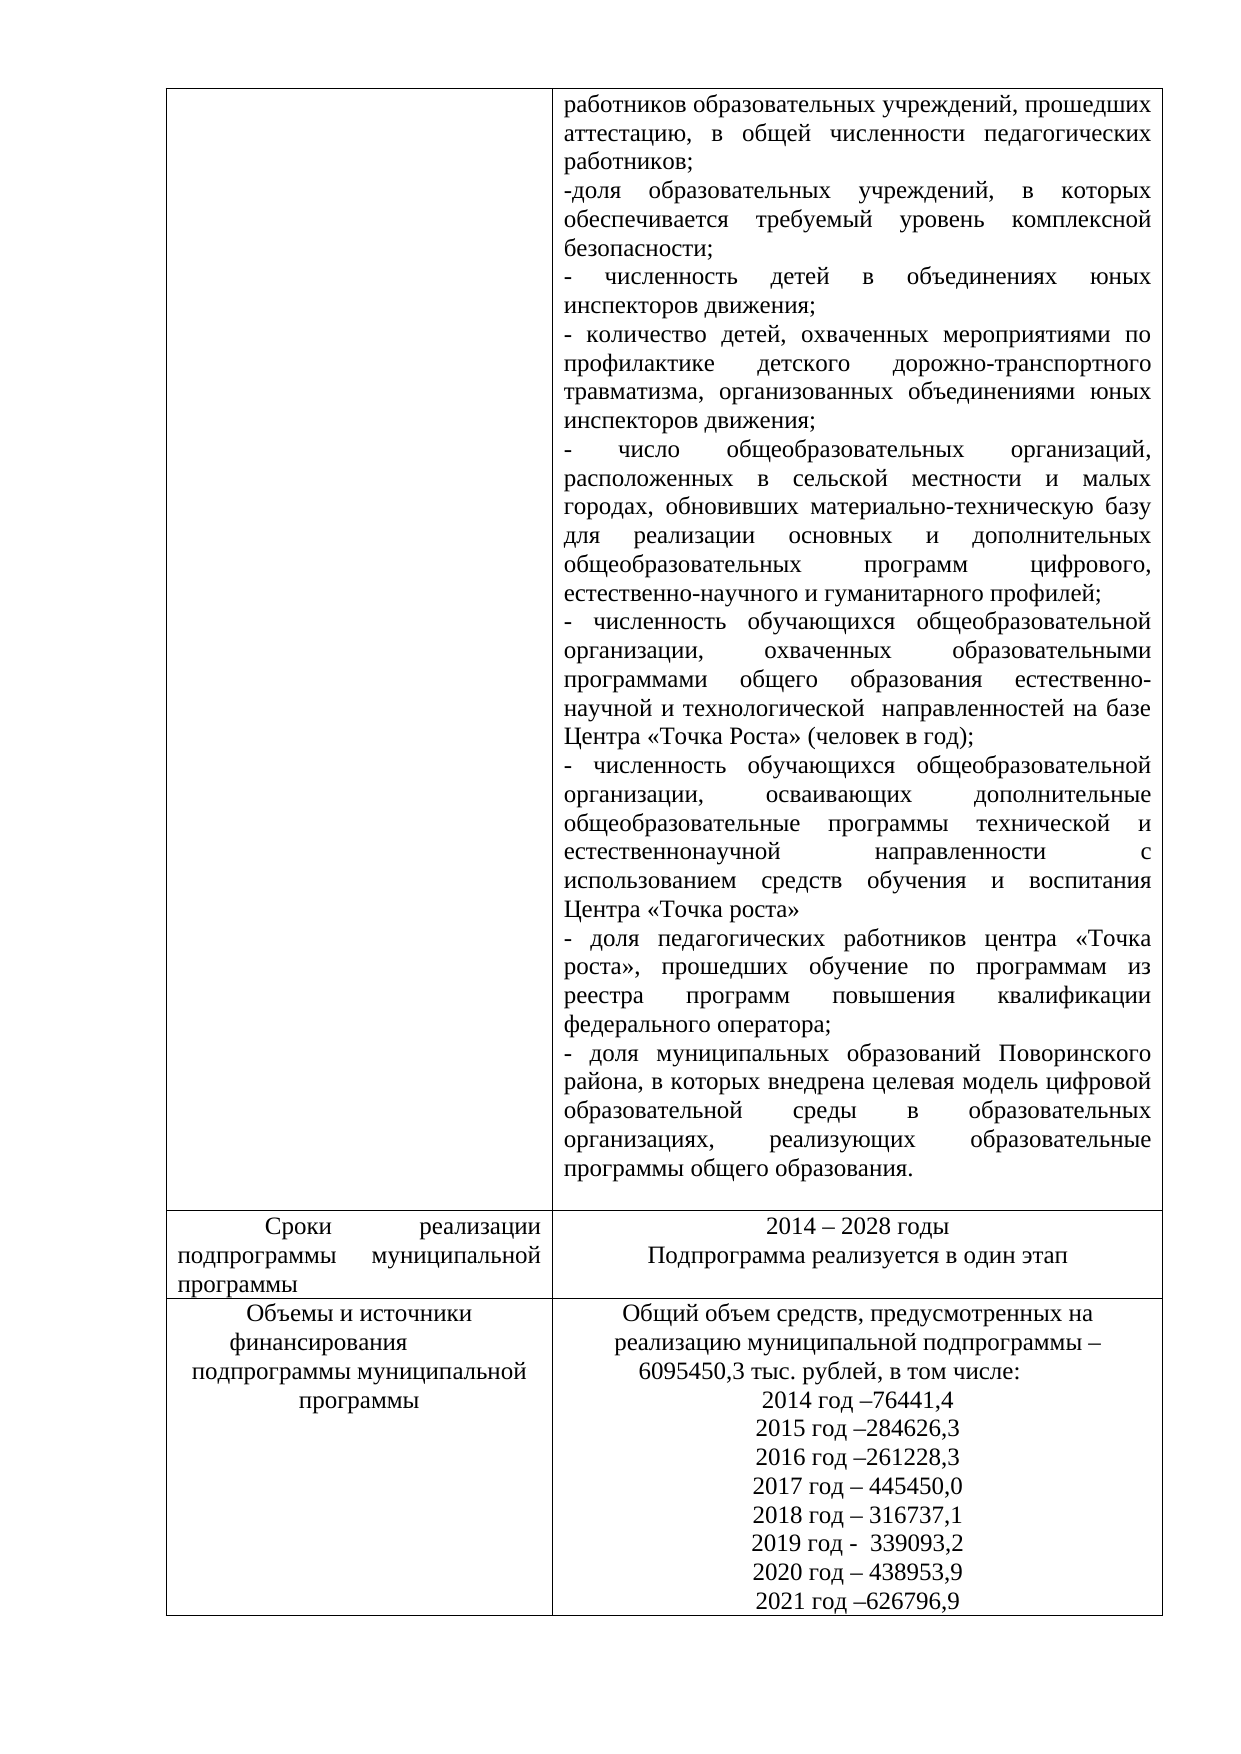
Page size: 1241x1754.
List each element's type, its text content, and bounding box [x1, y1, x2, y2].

table_cell Сроки реализации подпрограммы муниципальной программы [167, 1211, 552, 1297]
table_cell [167, 89, 552, 1210]
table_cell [167, 1299, 552, 1615]
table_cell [553, 89, 1162, 1210]
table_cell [553, 1299, 1162, 1615]
table_cell 2014 – 2028 годы Подпрограмма реализуется в один этап [553, 1211, 1162, 1297]
